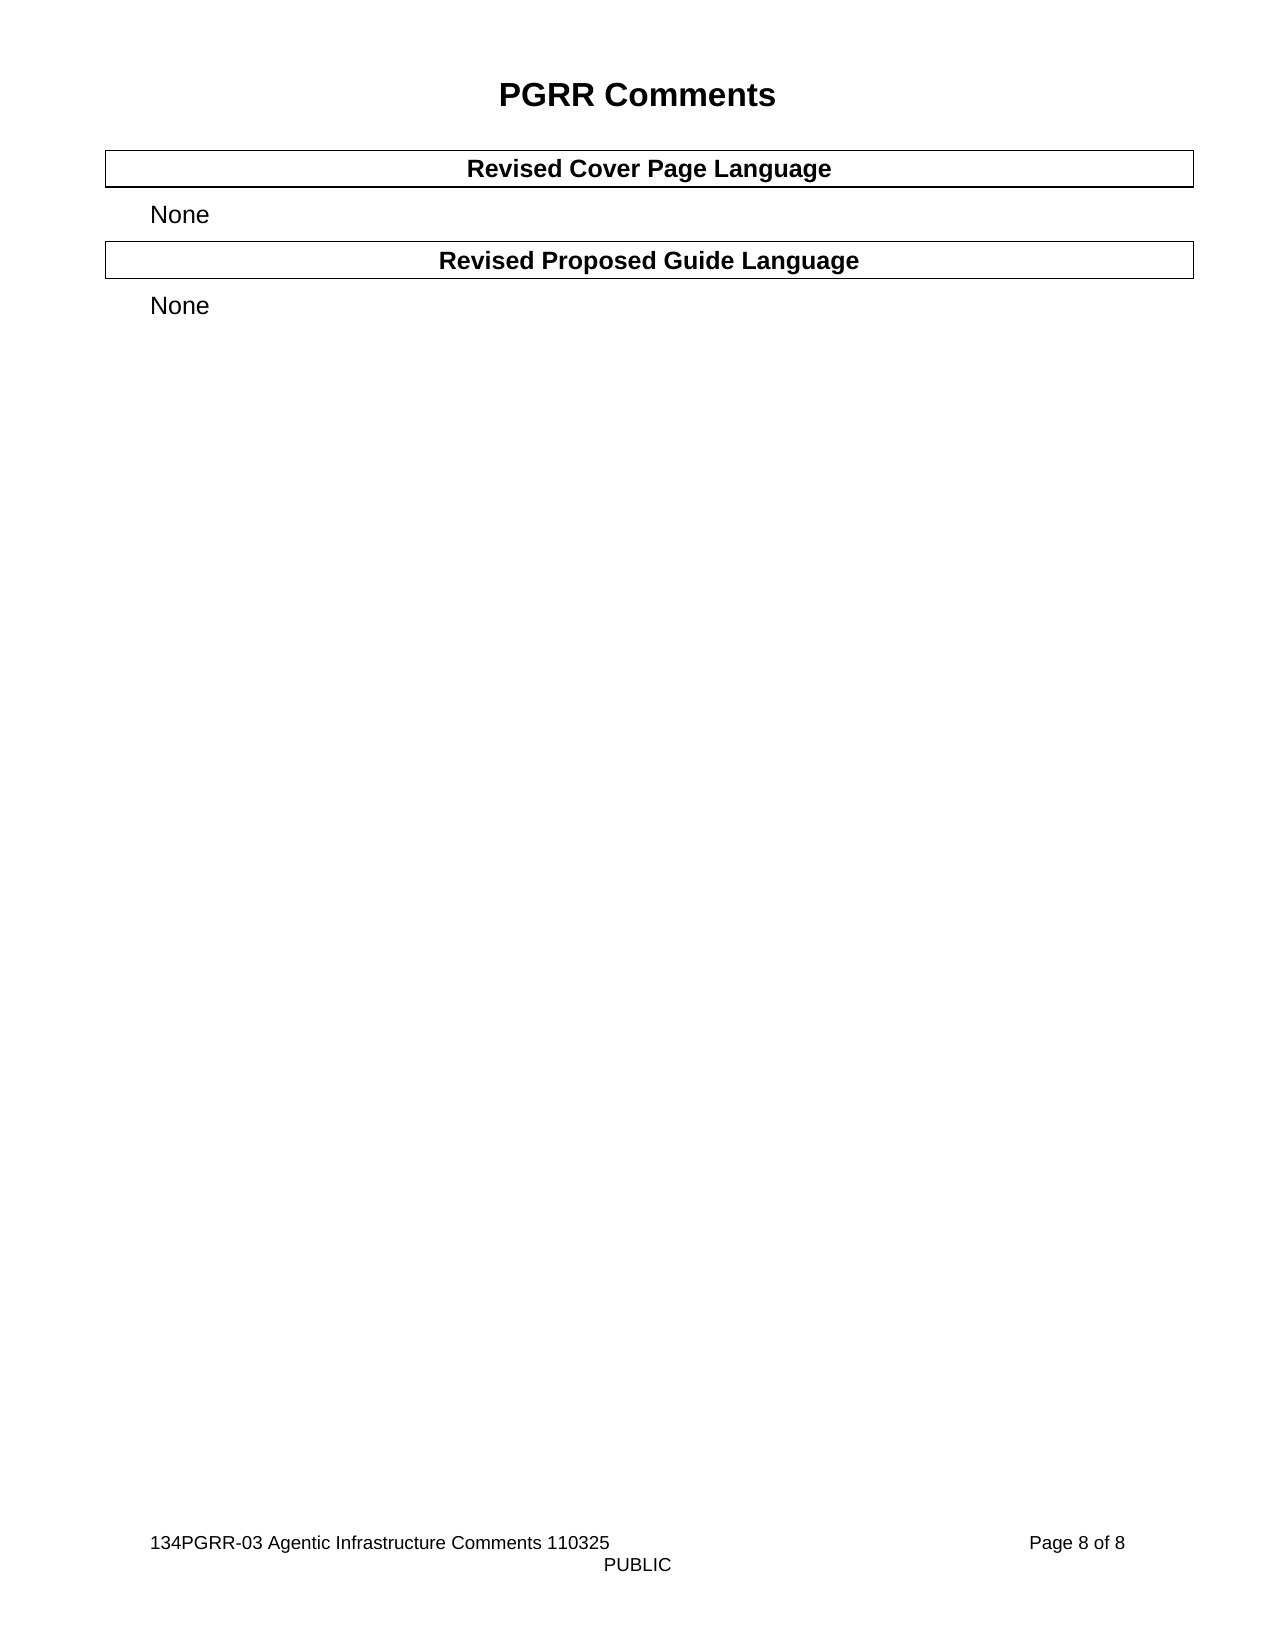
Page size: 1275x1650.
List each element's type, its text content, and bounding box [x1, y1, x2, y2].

table_header Revised Cover Page Language [106, 151, 1193, 186]
text None [150, 200, 1125, 229]
table_header Revised Proposed Guide Language [106, 242, 1193, 278]
text None [150, 291, 1125, 320]
